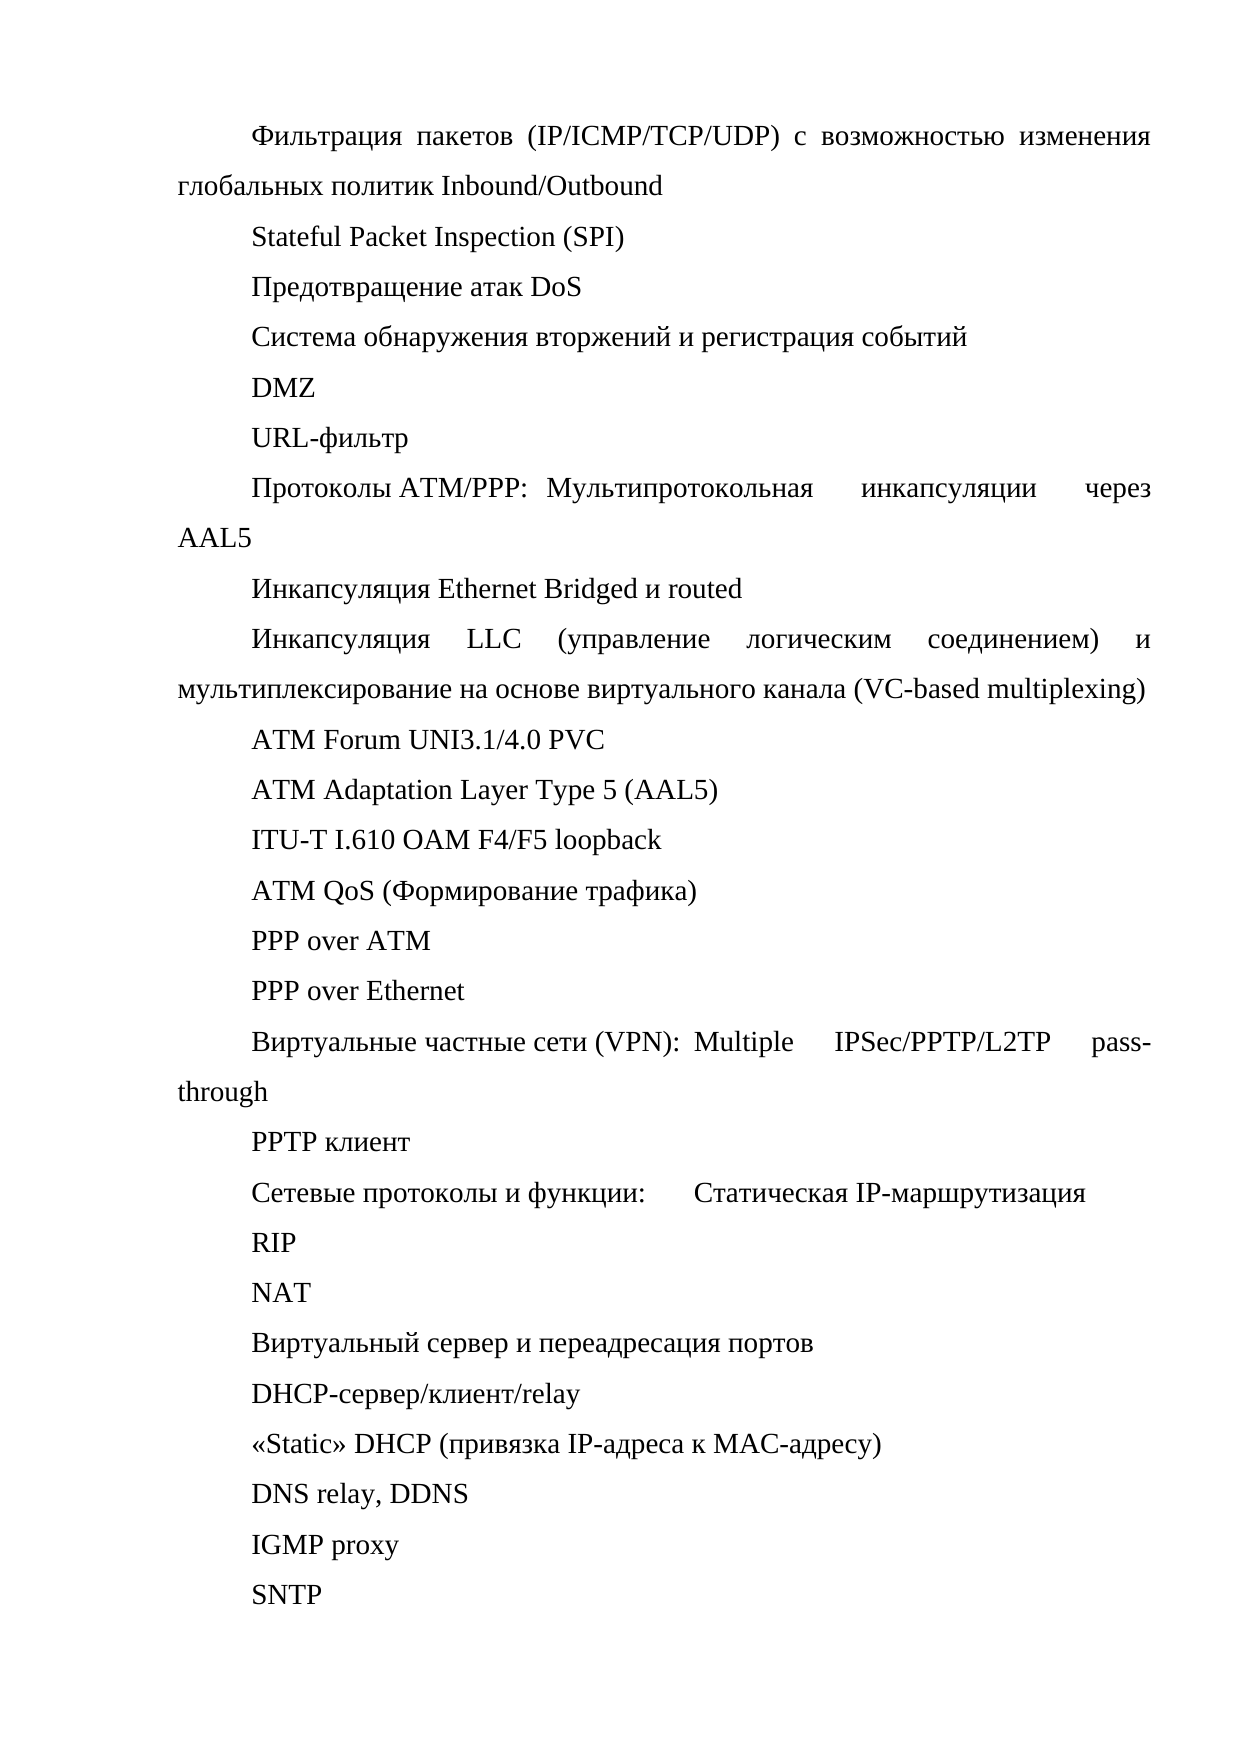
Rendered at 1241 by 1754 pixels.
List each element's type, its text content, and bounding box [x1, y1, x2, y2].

text IGMP proxy [177, 1527, 1152, 1560]
text Виртуальные частные сети (VPN): Multiple IPSec/PPTP/L2TP pass-through [177, 1024, 1152, 1108]
text ITU-T I.610 OAM F4/F5 loopback [177, 822, 1152, 856]
text RIP [177, 1225, 1152, 1258]
text DHCP-сервер/клиент/relay [177, 1376, 1152, 1409]
text Сетевые протоколы и функции: Статическая IP-маршрутизация [177, 1175, 1152, 1208]
text ATM Adaptation Layer Type 5 (AAL5) [177, 772, 1152, 806]
text ATM Forum UNI3.1/4.0 PVC [177, 722, 1152, 755]
text PPTP клиент [177, 1124, 1152, 1158]
text «Static» DHCP (привязка IP-адреса к MAC-адресу) [177, 1426, 1152, 1460]
text DNS relay, DDNS [177, 1477, 1152, 1510]
text Фильтрация пакетов (IP/ICMP/TCP/UDP) с возможностью изменения глобальных политик Inbound/Outbound [177, 118, 1152, 202]
text DMZ [177, 370, 1152, 403]
text Инкапсуляция Ethernet Bridged и routed [177, 571, 1152, 604]
text NAT [177, 1275, 1152, 1309]
text Протоколы ATM/PPP: Мультипротокольная инкапсуляции через AAL5 [177, 470, 1152, 554]
text ATM QoS (Формирование трафика) [177, 873, 1152, 906]
text Система обнаружения вторжений и регистрация событий [177, 319, 1152, 353]
text URL-фильтр [177, 420, 1152, 453]
text Виртуальный сервер и переадресация портов [177, 1326, 1152, 1359]
text Предотвращение атак DoS [177, 269, 1152, 303]
text PPP over ATM [177, 923, 1152, 957]
text SNTP [177, 1577, 1152, 1611]
text Stateful Packet Inspection (SPI) [177, 219, 1152, 252]
text Инкапсуляция LLC (управление логическим соединением) и мультиплексирование на основе виртуального канала (VC-based multiplexing) [177, 621, 1152, 705]
text PPP over Ethernet [177, 973, 1152, 1007]
